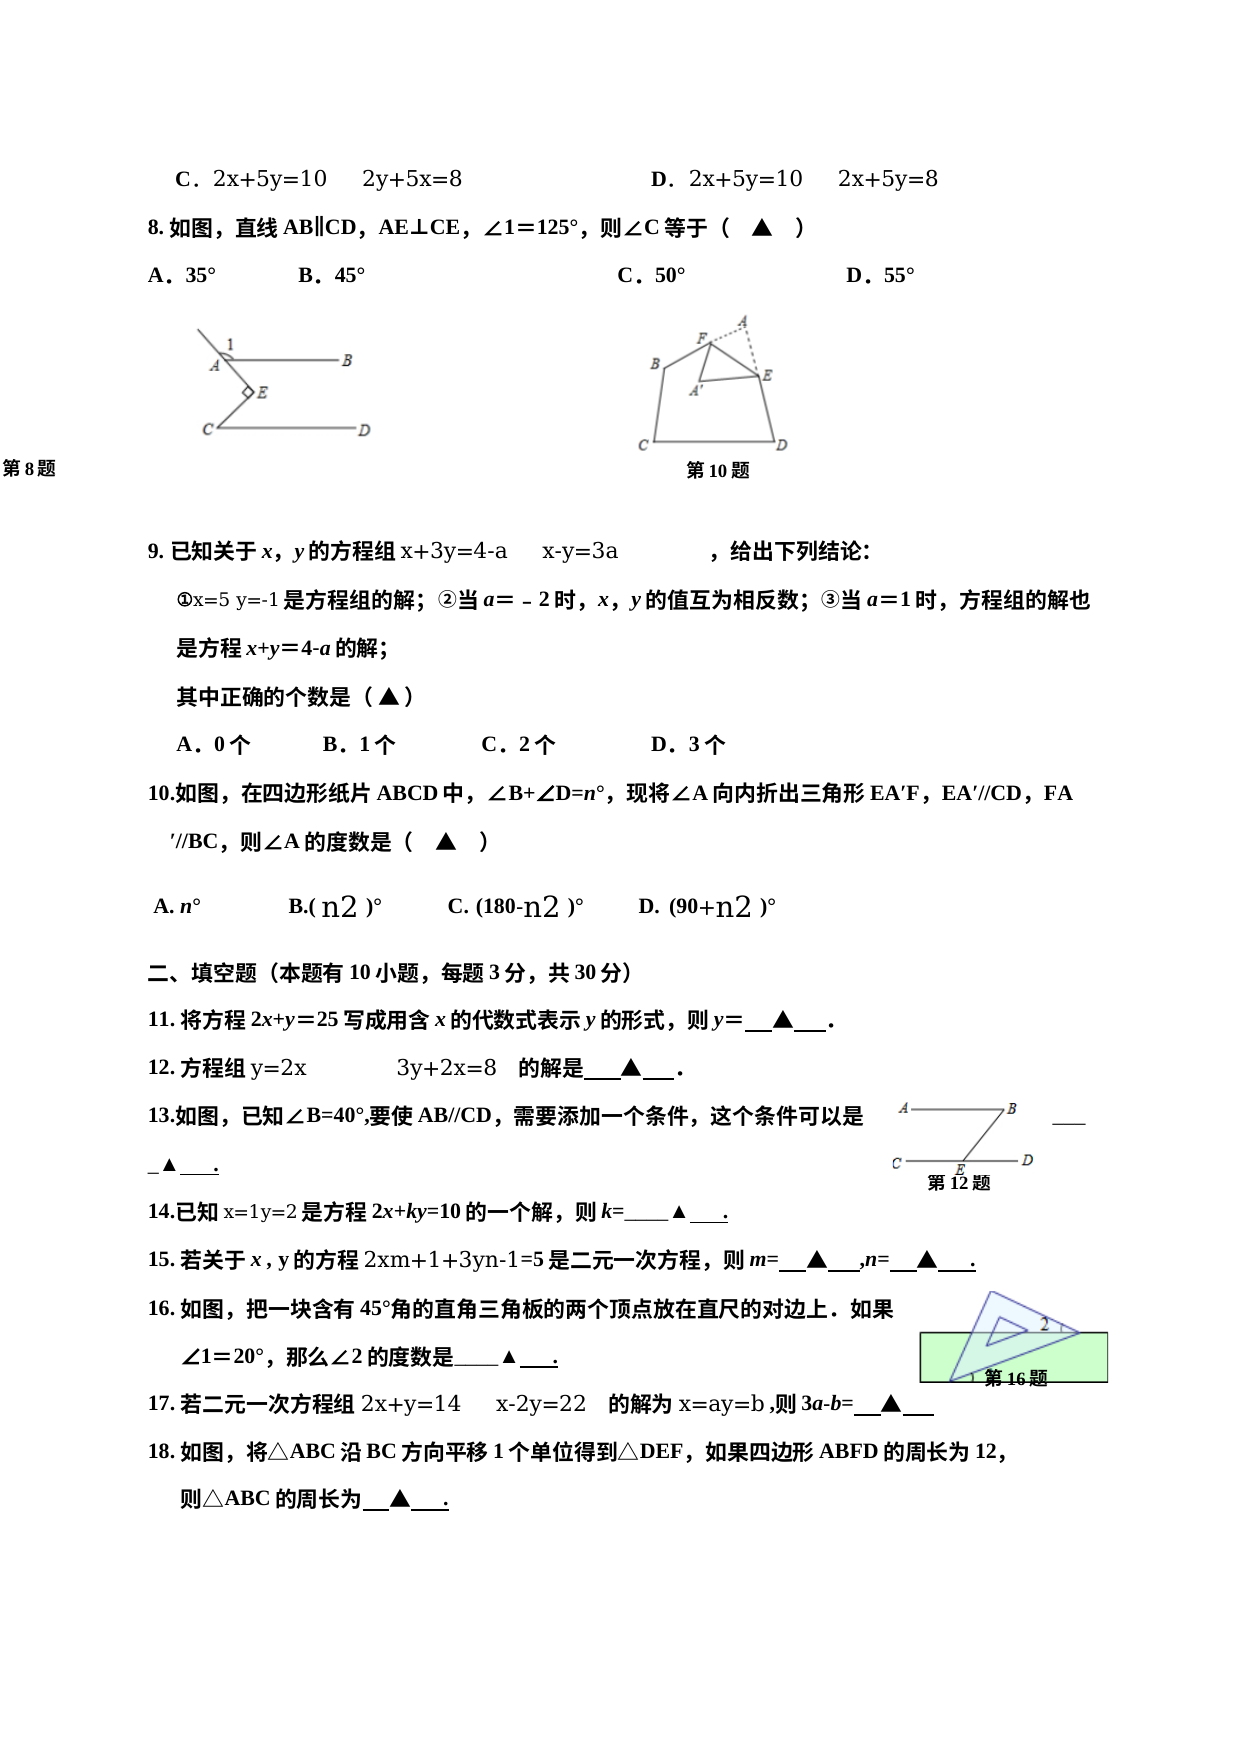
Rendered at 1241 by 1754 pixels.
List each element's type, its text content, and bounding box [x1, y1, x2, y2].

text 8. 如图，直线AB∥CD，AE⊥CE，∠1＝125°，则∠C等于（ ▲ ） [148, 210, 1092, 243]
text A. n° B.( n2 )° C. (180-n2 )° D. (90+n2 )° [148, 873, 1092, 938]
picture [187, 317, 389, 443]
text 14.已知x=1y=2是方程2x+ky=10的一个解，则k=____▲ . [148, 1195, 1092, 1227]
text 10.如图，在四边形纸片ABCD中，∠B+∠D=n°，现将∠A向内折出三角形EA′F，EA′//CD，FA′//BC，则∠A的度数是（ ▲ ） [148, 776, 1092, 857]
text 13.如图，已知∠B=40°,要使AB//CD，需要添加一个条件，这个条件可以是____▲ . [148, 1098, 1092, 1179]
picture [917, 1291, 1109, 1383]
picture [630, 309, 795, 457]
text 17. 若二元一次方程组 2x+y=14 x-2y=22 的解为 x=ay=b ,则3a-b= ▲ [148, 1387, 1092, 1419]
text A．0个 B．1个 C．2个 D．3个 [148, 728, 1092, 760]
text 16. 如图，把一块含有45°角的直角三角板的两个顶点放在直尺的对边上．如果 [148, 1291, 917, 1324]
text 12. 方程组y=2x 3y+2x=8 的解是 ▲ ． [148, 1051, 1092, 1082]
text 11. 将方程2x+y＝25写成用含x的代数式表示y的形式，则y＝ ▲ ． [148, 1003, 1092, 1035]
text 15. 若关于x , y的方程2xm+1+3yn-1=5是二元一次方程，则m= ▲ ,n= ▲ . [148, 1243, 1092, 1275]
text A．35° B．45° C．50° D．55° [148, 259, 1092, 291]
text 其中正确的个数是（ ▲ ） [176, 679, 1092, 712]
text ①x=5 y=-1是方程组的解；②当a＝﹣2时，x，y的值互为相反数；③当a＝1时，方程组的解也是方程x+y＝4-a的解； [176, 582, 1092, 663]
text C．2x+5y=10 2y+5x=8 D．2x+5y=10 2x+5y=8 [148, 162, 1092, 194]
picture [892, 1102, 1034, 1175]
text 则△ABC的周长为 ▲ . [148, 1482, 1092, 1514]
text 18. 如图，将△ABC沿BC方向平移1个单位得到△DEF，如果四边形ABFD的周长为12， [148, 1434, 1092, 1466]
text 9. 已知关于x，y的方程组x+3y=4-a x-y=3a ，给出下列结论： [148, 534, 1092, 566]
text 二、填空题（本题有10小题，每题3分，共30分） [148, 956, 1092, 987]
text ∠1＝20°，那么∠2的度数是____▲ . [148, 1339, 917, 1371]
